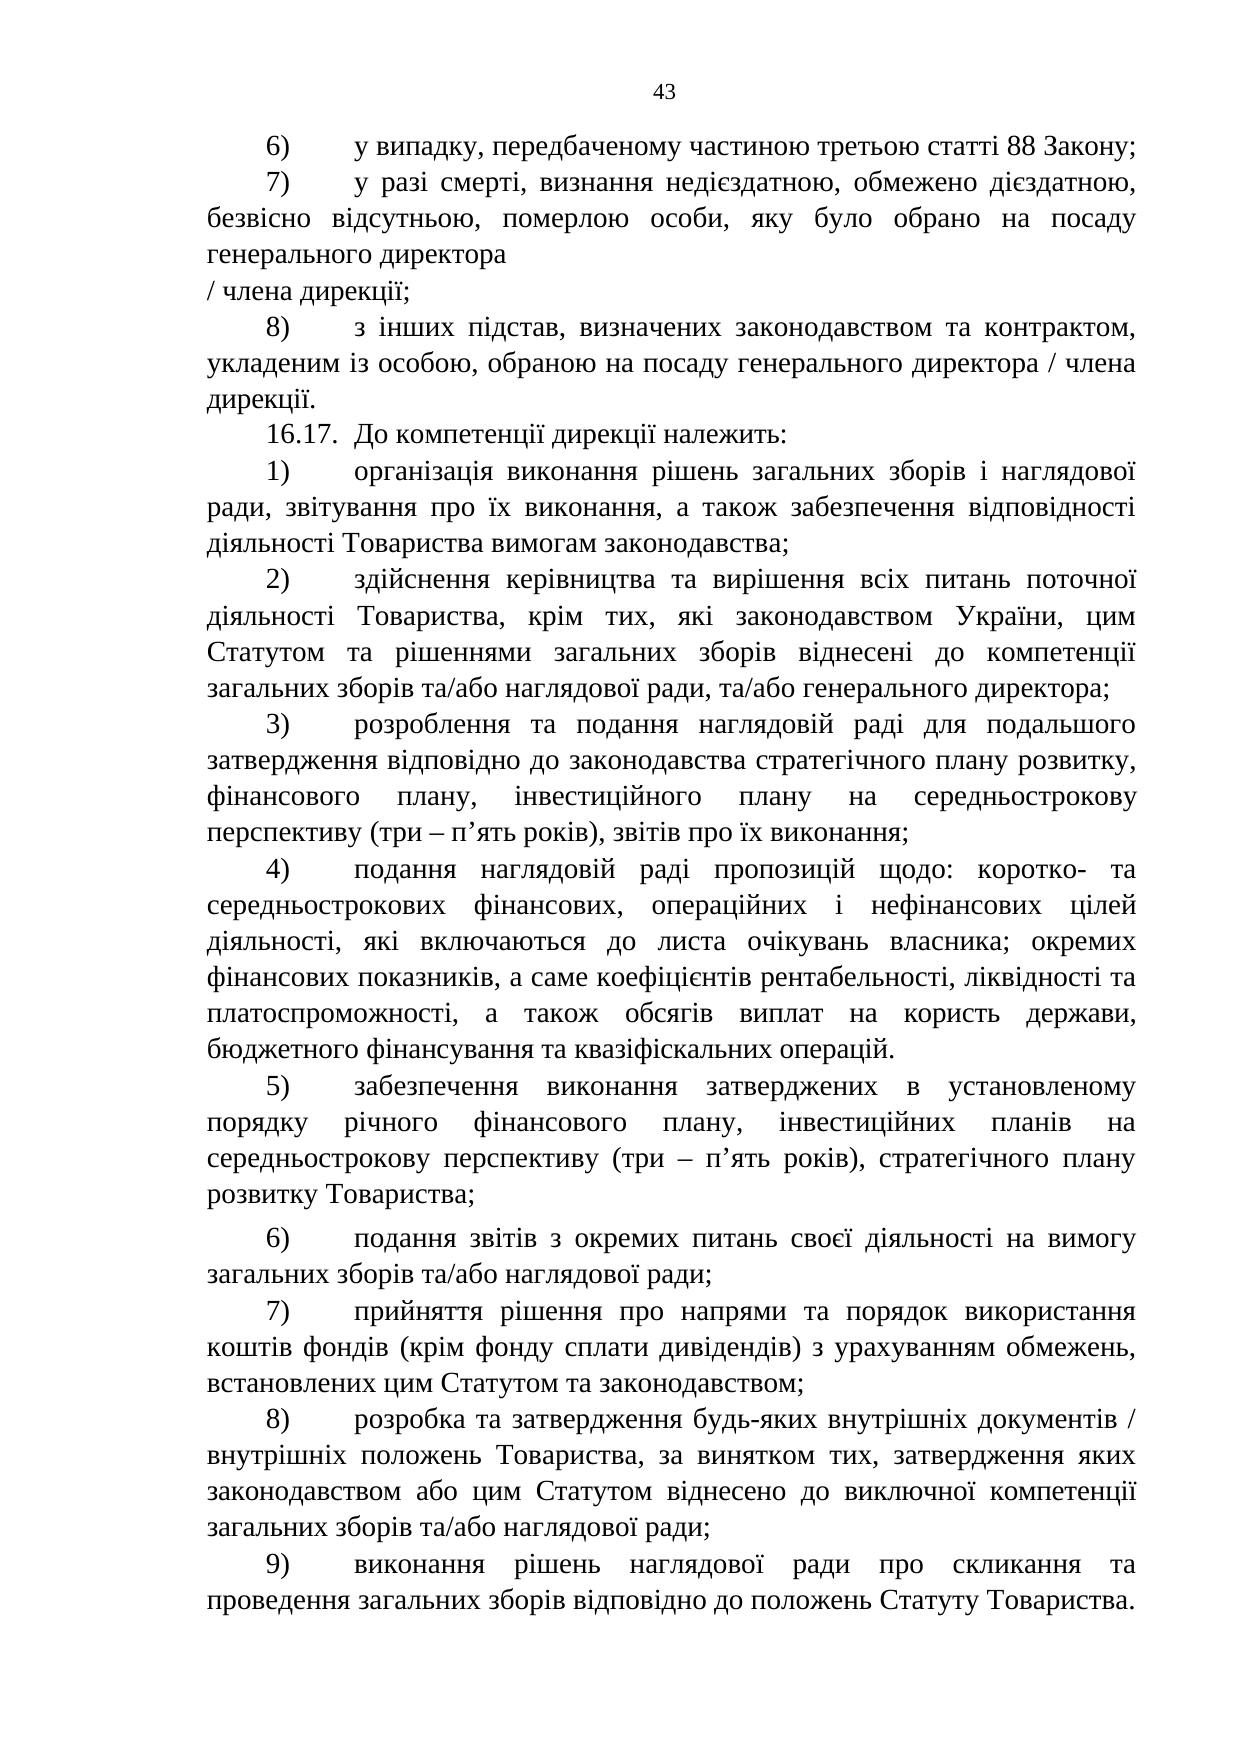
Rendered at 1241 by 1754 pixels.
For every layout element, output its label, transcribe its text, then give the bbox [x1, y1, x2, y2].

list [207, 1546, 1137, 1615]
list забезпечення виконання затверджених в установленому порядку річного фінансового плану, інвестиційних планів на середньострокову перспективу (три – п’ять років), стратегічного плану розвитку Товариства; [207, 1068, 1137, 1209]
list здійснення керівництва та вирішення всіх питань поточної діяльності Товариства, крім тих, які законодавством України, цим Статутом та рішеннями загальних зборів віднесені до компетенції загальних зборів та/або наглядової ради, та/або генерального директора; [207, 562, 1137, 703]
list у випадку, передбаченому частиною третьою статті 88 Закону; [266, 128, 1151, 162]
list у разі смерті, визнання недієздатною, обмежено дієздатною, безвісно відсутньою, померлою особи, яку було обрано на посаду генерального директора [207, 164, 1137, 270]
list подання наглядовій раді пропозицій щодо: коротко- та середньострокових фінансових, операційних і нефінансових цілей діяльності, які включаються до листа очікувань власника; окремих фінансових показників, а саме коефіцієнтів рентабельності, ліквідності та платоспроможності, а також обсягів виплат на користь держави, бюджетного фінансування та квазіфіскальних операцій. [207, 851, 1137, 1065]
list подання звітів з окремих питань своєї діяльності на вимогу загальних зборів та/або наглядової ради; [207, 1220, 1137, 1290]
list організація виконання рішень загальних зборів і наглядової ради, звітування про їх виконання, а також забезпечення відповідності діяльності Товариства вимогам законодавства; [207, 453, 1137, 559]
list розроблення та подання наглядовій раді для подальшого затвердження відповідно до законодавства стратегічного плану розвитку, фінансового плану, інвестиційного плану на середньострокову перспективу (три – п’ять років), звітів про їх виконання; [207, 706, 1137, 848]
list прийняття рішення про напрями та порядок використання коштів фондів (крім фонду сплати дивідендів) з урахуванням обмежень, встановлених цим Статутом та законодавством; [207, 1293, 1137, 1398]
text / члена дирекції; [207, 273, 1151, 306]
list До компетенції дирекції належить: [266, 417, 1151, 451]
list розробка та затвердження будь-яких внутрішніх документів / внутрішніх положень Товариства, за винятком тих, затвердження яких законодавством або цим Статутом віднесено до виключної компетенції загальних зборів та/або наглядової ради; [207, 1401, 1137, 1543]
list з інших підстав, визначених законодавством та контрактом, укладеним із особою, обраною на посаду генерального директора / члена дирекції. [207, 309, 1137, 415]
